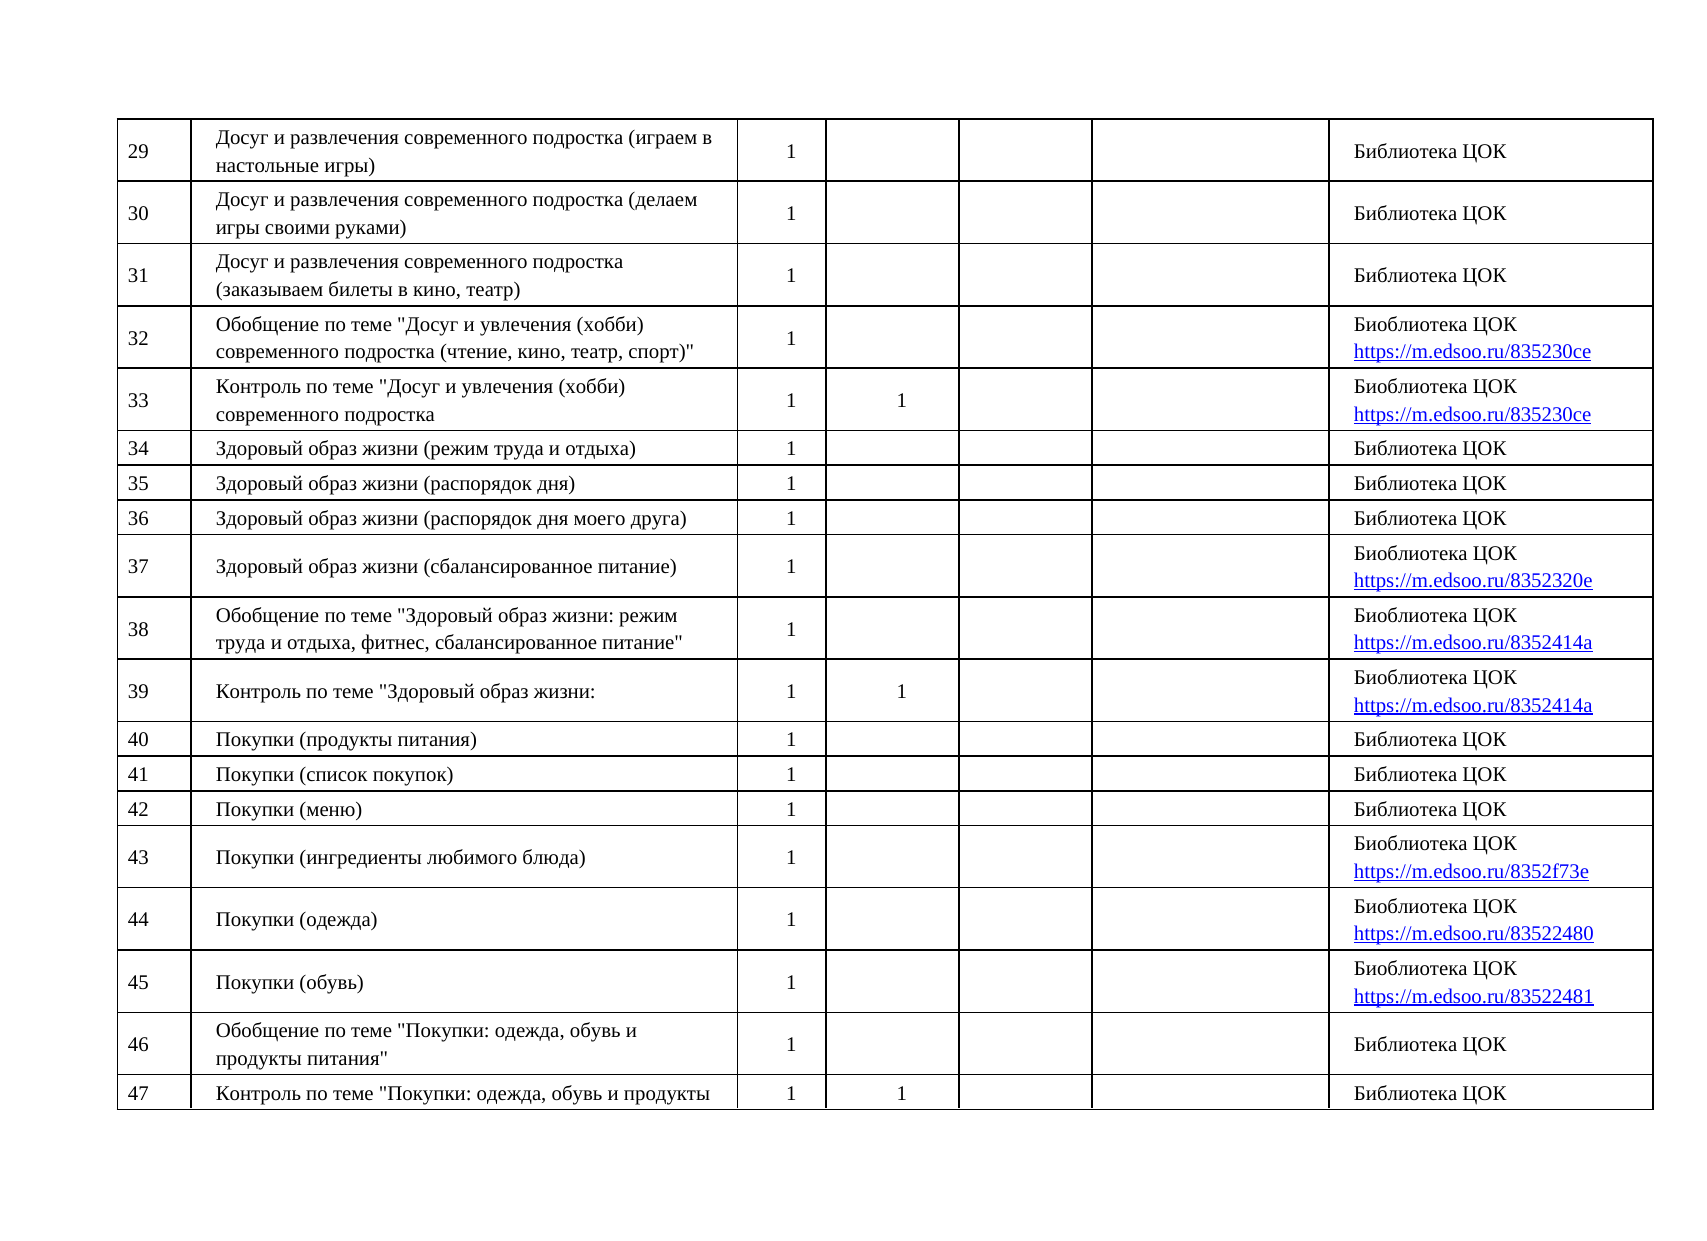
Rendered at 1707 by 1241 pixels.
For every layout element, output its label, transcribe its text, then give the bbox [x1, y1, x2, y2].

table_cell [827, 120, 958, 180]
table_cell [827, 182, 958, 243]
table_cell 1 [738, 722, 825, 755]
table_cell [1093, 598, 1328, 658]
table_cell 1 [738, 792, 825, 824]
table_cell 29 [118, 120, 190, 180]
table_cell Библиотека ЦОК [1330, 431, 1652, 464]
table_cell [827, 888, 958, 949]
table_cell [192, 1075, 737, 1108]
table_cell 1 [827, 1075, 958, 1108]
table_cell 1 [827, 660, 958, 721]
table_cell [827, 722, 958, 755]
table_cell [1093, 951, 1328, 1011]
table_cell [960, 792, 1091, 824]
table_cell Здоровый образ жизни (распорядок дня) [192, 466, 737, 499]
table_cell 1 [738, 660, 825, 721]
table_cell Библиотека ЦОК [1330, 182, 1652, 243]
table_cell [960, 722, 1091, 755]
table_cell 1 [738, 951, 825, 1011]
table_cell 1 [738, 307, 825, 367]
table_cell Обобщение по теме "Здоровый образ жизни: режим труда и отдыха, фитнес, сбалансированное питание" [192, 598, 737, 658]
table_cell 1 [738, 535, 825, 596]
table_cell [960, 120, 1091, 180]
table_cell 35 [118, 466, 190, 499]
table_cell Досуг и развлечения современного подростка (заказываем билеты в кино, театр) [192, 244, 737, 305]
table_cell [960, 1075, 1091, 1108]
table_cell [1093, 888, 1328, 949]
table_cell Биоблиотека ЦОК https://m.edsoo.ru/8352f73e [1330, 826, 1652, 887]
table_cell [827, 598, 958, 658]
table_cell Обобщение по теме "Досуг и увлечения (хобби) современного подростка (чтение, кино, театр, спорт)" [192, 307, 737, 367]
table_cell 1 [738, 1075, 825, 1108]
table_cell 39 [118, 660, 190, 721]
table_cell 1 [738, 369, 825, 429]
table_cell [1093, 244, 1328, 305]
table_cell [827, 535, 958, 596]
table_cell Библиотека ЦОК [1330, 1013, 1652, 1074]
table_cell [827, 244, 958, 305]
table_cell Покупки (одежда) [192, 888, 737, 949]
table_cell 31 [118, 244, 190, 305]
table_cell Покупки (список покупок) [192, 757, 737, 790]
table_cell 41 [118, 757, 190, 790]
table_cell Библиотека ЦОК [1330, 466, 1652, 499]
table_cell [827, 466, 958, 499]
table_cell Покупки (продукты питания) [192, 722, 737, 755]
table_cell [1093, 120, 1328, 180]
table_cell [960, 501, 1091, 534]
table_cell [1093, 1075, 1328, 1108]
table_cell [960, 431, 1091, 464]
table_cell 43 [118, 826, 190, 887]
table_cell Библиотека ЦОК [1330, 1075, 1652, 1108]
table_cell [960, 182, 1091, 243]
table_cell 1 [738, 826, 825, 887]
table_cell 36 [118, 501, 190, 534]
table_cell [960, 826, 1091, 887]
table_cell 46 [118, 1013, 190, 1074]
table_cell 1 [738, 182, 825, 243]
table_cell [1093, 660, 1328, 721]
table_cell 38 [118, 598, 190, 658]
table_cell 33 [118, 369, 190, 429]
table_cell [960, 307, 1091, 367]
table_cell 44 [118, 888, 190, 949]
table_cell Биоблиотека ЦОК https://m.edsoo.ru/8352320e [1330, 535, 1652, 596]
table_cell [1093, 535, 1328, 596]
table_cell 1 [738, 1013, 825, 1074]
table_cell [1093, 722, 1328, 755]
table_cell 1 [827, 369, 958, 429]
table_cell [960, 660, 1091, 721]
table_cell 30 [118, 182, 190, 243]
table_cell [960, 757, 1091, 790]
table_cell Библиотека ЦОК [1330, 757, 1652, 790]
table_cell Здоровый образ жизни (сбалансированное питание) [192, 535, 737, 596]
table_cell [827, 951, 958, 1011]
table_cell 42 [118, 792, 190, 824]
table_cell Покупки (ингредиенты любимого блюда) [192, 826, 737, 887]
table_cell Покупки (обувь) [192, 951, 737, 1011]
table_cell [960, 369, 1091, 429]
table_cell 37 [118, 535, 190, 596]
table_cell Биоблиотека ЦОК https://m.edsoo.ru/83522481 [1330, 951, 1652, 1011]
table_cell [1093, 182, 1328, 243]
table_cell 45 [118, 951, 190, 1011]
table_cell [960, 1013, 1091, 1074]
table_cell Здоровый образ жизни (режим труда и отдыха) [192, 431, 737, 464]
table_cell 1 [738, 501, 825, 534]
table_cell [827, 501, 958, 534]
table_cell 34 [118, 431, 190, 464]
table_cell [1093, 1013, 1328, 1074]
table_cell 1 [738, 888, 825, 949]
table_cell 1 [738, 120, 825, 180]
table_cell 1 [738, 431, 825, 464]
table_cell [960, 466, 1091, 499]
table_cell [1093, 826, 1328, 887]
table_cell [827, 757, 958, 790]
table_cell 47 [118, 1075, 190, 1108]
table_cell [960, 888, 1091, 949]
table_cell [827, 431, 958, 464]
table_cell [1093, 369, 1328, 429]
table_cell Досуг и развлечения современного подростка (играем в настольные игры) [192, 120, 737, 180]
table_cell [1093, 466, 1328, 499]
table_cell [1093, 501, 1328, 534]
table_cell [960, 535, 1091, 596]
table_cell 40 [118, 722, 190, 755]
table_cell Библиотека ЦОК [1330, 792, 1652, 824]
table_cell [827, 1013, 958, 1074]
table_cell Контроль по теме "Досуг и увлечения (хобби) современного подростка [192, 369, 737, 429]
table_cell [827, 792, 958, 824]
table_cell Досуг и развлечения современного подростка (делаем игры своими руками) [192, 182, 737, 243]
table_cell 1 [738, 598, 825, 658]
table_cell Библиотека ЦОК [1330, 244, 1652, 305]
table_cell Биоблиотека ЦОК https://m.edsoo.ru/8352414a [1330, 598, 1652, 658]
table_cell Биоблиотека ЦОК https://m.edsoo.ru/8352414a [1330, 660, 1652, 721]
table_cell 1 [738, 757, 825, 790]
table_cell Биоблиотека ЦОК https://m.edsoo.ru/835230ce [1330, 307, 1652, 367]
table_cell Здоровый образ жизни (распорядок дня моего друга) [192, 501, 737, 534]
table_cell [827, 826, 958, 887]
table_cell Биоблиотека ЦОК https://m.edsoo.ru/835230ce [1330, 369, 1652, 429]
table_cell Биоблиотека ЦОК https://m.edsoo.ru/83522480 [1330, 888, 1652, 949]
table_cell [1093, 307, 1328, 367]
table_cell 1 [738, 466, 825, 499]
table_cell 32 [118, 307, 190, 367]
table_cell [827, 307, 958, 367]
table_cell [1093, 431, 1328, 464]
table_cell [960, 598, 1091, 658]
table_cell Контроль по теме "Здоровый образ жизни: [192, 660, 737, 721]
table_cell Библиотека ЦОК [1330, 722, 1652, 755]
table_cell [960, 244, 1091, 305]
table_cell Покупки (меню) [192, 792, 737, 824]
table_cell 1 [738, 244, 825, 305]
table_cell Обобщение по теме "Покупки: одежда, обувь и продукты питания" [192, 1013, 737, 1074]
table_cell [960, 951, 1091, 1011]
table_cell Библиотека ЦОК [1330, 120, 1652, 180]
table_cell [1093, 757, 1328, 790]
table_cell Библиотека ЦОК [1330, 501, 1652, 534]
table_cell [1093, 792, 1328, 824]
